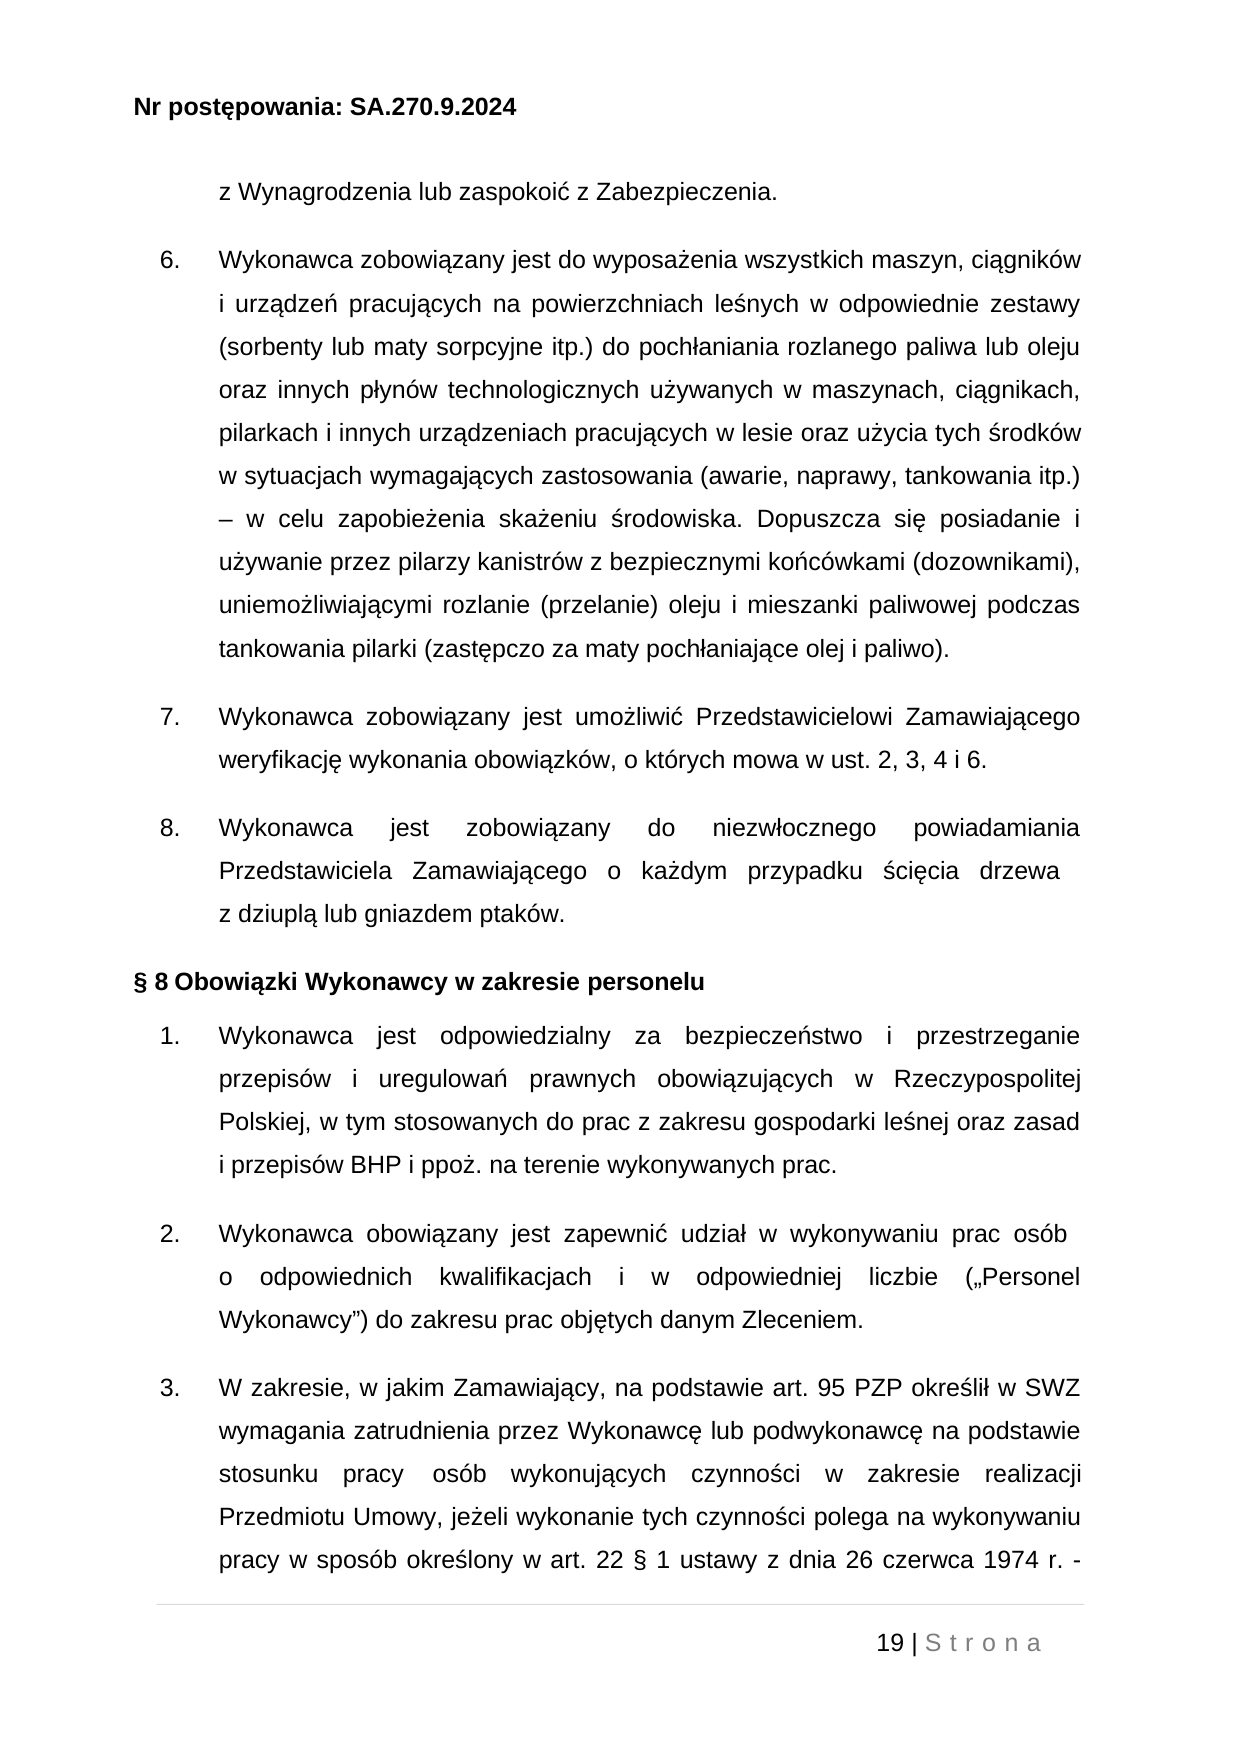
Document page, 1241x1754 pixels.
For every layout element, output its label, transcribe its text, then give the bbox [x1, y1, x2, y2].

subtitle § 8 Obowiązki Wykonawcy w zakresie personelu [133, 967, 1132, 996]
list Wykonawca jest odpowiedzialny za bezpieczeństwo i przestrzeganie przepisów i uregulowań prawnych obowiązujących w Rzeczypospolitej Polskiej, w tym stosowanych do prac z zakresu gospodarki leśnej oraz zasad i przepisów BHP i ppoż. na terenie wykonywanych prac. [159, 1021, 1081, 1179]
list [159, 1373, 1082, 1574]
list Wykonawca zobowiązany jest umożliwić Przedstawicielowi Zamawiającego weryfikację wykonania obowiązków, o których mowa w ust. 2, 3, 4 i 6. [159, 702, 1081, 773]
list Wykonawca zobowiązany jest do wyposażenia wszystkich maszyn, ciągników i urządzeń pracujących na powierzchniach leśnych w odpowiednie zestawy (sorbenty lub maty sorpcyjne itp.) do pochłaniania rozlanego paliwa lub oleju oraz innych płynów technologicznych używanych w maszynach, ciągnikach, pilarkach i innych urządzeniach pracujących w lesie oraz użycia tych środków w sytuacjach wymagających zastosowania (awarie, naprawy, tankowania itp.) – w celu zapobieżenia skażeniu środowiska. Dopuszcza się posiadanie i używanie przez pilarzy kanistrów z bezpiecznymi końcówkami (dozownikami), uniemożliwiającymi rozlanie (przelanie) oleju i mieszanki paliwowej podczas tankowania pilarki (zastępczo za maty pochłaniające olej i paliwo). [159, 245, 1082, 662]
list Wykonawca obowiązany jest zapewnić udział w wykonywaniu prac osób o odpowiednich kwalifikacjach i w odpowiedniej liczbie („Personel Wykonawcy”) do zakresu prac objętych danym Zleceniem. [159, 1218, 1081, 1333]
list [159, 177, 1081, 206]
list Wykonawca jest zobowiązany do niezwłocznego powiadamiania Przedstawiciela Zamawiającego o każdym przypadku ścięcia drzewa z dziuplą lub gniazdem ptaków. [159, 813, 1081, 928]
